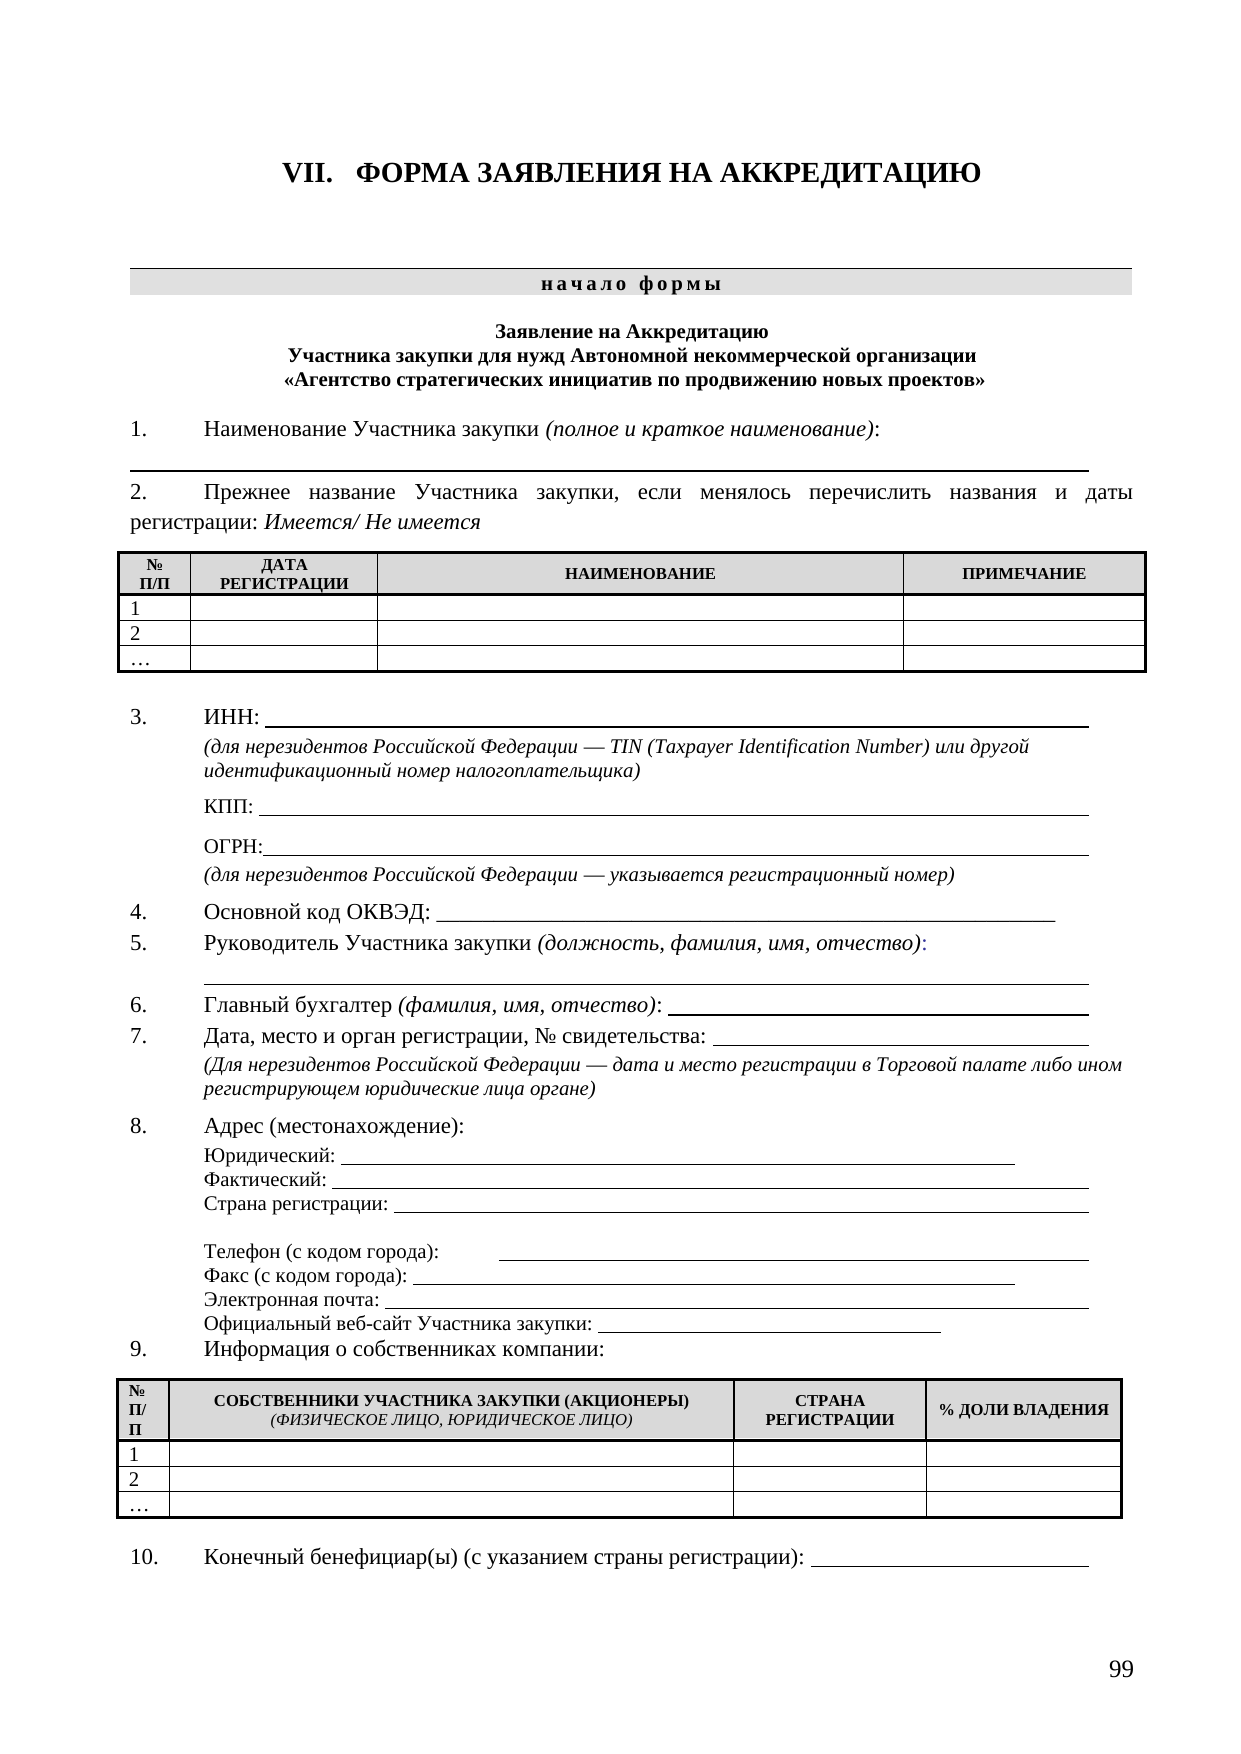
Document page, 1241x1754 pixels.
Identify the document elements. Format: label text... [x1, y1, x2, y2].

table_cell [378, 596, 903, 620]
table_cell … [120, 646, 190, 670]
table_cell [734, 1442, 926, 1466]
text Телефон (с кодом города): [204, 1239, 1134, 1263]
text Участника закупки для нужд Автономной некоммерческой организации [130, 343, 1134, 367]
text Электронная почта: [204, 1287, 1134, 1311]
text Официальный веб-сайт Участника закупки: [204, 1311, 1134, 1335]
table_cell 2 [120, 621, 190, 645]
table_header Дата регистрации [191, 554, 377, 593]
list Прежнее название Участника закупки, если менялось перечислить названия и даты регистрации: Имеется/ Не имеется [130, 478, 1134, 535]
text КПП: [204, 794, 1134, 818]
table_cell [170, 1467, 733, 1491]
list Конечный бенефициар(ы) (с указанием страны регистрации): [130, 1543, 1134, 1569]
table_cell 2 [119, 1467, 169, 1491]
list Основной код ОКВЭД: ______________________________________________________ [130, 898, 1134, 925]
table_header Собственники Участника закупки (акционеры) (физическое лицо, юридическое лицо) [170, 1381, 733, 1438]
list Наименование Участника закупки (полное и краткое наименование): [130, 415, 1134, 442]
table_header № п/п [120, 554, 190, 593]
list Главный бухгалтер (фамилия, имя, отчество): [130, 991, 1134, 1018]
text (для нерезидентов Российской Федерации — TIN (Taxpayer Identification Number) или другой идентификационный номер налогоплательщика) [204, 733, 1134, 782]
table_cell [191, 596, 377, 620]
list Руководитель Участника закупки (должность, фамилия, имя, отчество): [130, 929, 1134, 955]
table_cell [191, 621, 377, 645]
table_cell [170, 1492, 733, 1516]
list ИНН: [130, 703, 1134, 730]
table_cell … [119, 1492, 169, 1516]
table_header % доли владения [927, 1381, 1120, 1438]
table_header Наименование [378, 554, 903, 593]
table_cell [734, 1492, 926, 1516]
text (Для нерезидентов Российской Федерации — дата и место регистрации в Торговой палате либо ином регистрирующем юридические лица органе) [204, 1052, 1134, 1100]
table_cell [927, 1442, 1120, 1466]
text Факс (с кодом города): [204, 1263, 1134, 1287]
table_cell [904, 621, 1144, 645]
table_cell [378, 646, 903, 670]
table_header № п/п [119, 1381, 168, 1438]
table_cell [378, 621, 903, 645]
text ОГРН: [204, 834, 1134, 858]
table_header Примечание [904, 554, 1144, 593]
list Информация о собственниках компании: [130, 1335, 1134, 1362]
table_header Страна регистрации [735, 1381, 925, 1438]
table_cell [927, 1492, 1120, 1516]
text (для нерезидентов Российской Федерации — указывается регистрационный номер) [204, 862, 1134, 886]
list Дата, место и орган регистрации, № свидетельства: [130, 1022, 1134, 1048]
table_cell [191, 646, 377, 670]
table_cell [904, 596, 1144, 620]
table_cell [904, 646, 1144, 670]
text Юридический: [204, 1143, 1134, 1167]
text Фактический: [204, 1167, 1134, 1191]
list ФОРМА ЗАЯВЛЕНИЯ НА АККРЕДИТАЦИЮ [130, 156, 1134, 189]
table_cell 1 [120, 596, 190, 620]
text начало формы [130, 269, 1132, 295]
text Заявление на Аккредитацию [130, 319, 1134, 343]
table_cell [170, 1442, 733, 1466]
table_cell [927, 1467, 1120, 1491]
table_cell 1 [119, 1442, 169, 1466]
text Страна регистрации: [204, 1191, 1134, 1215]
table_cell [734, 1467, 926, 1491]
text «Агентство стратегических инициатив по продвижению новых проектов» [130, 367, 1134, 391]
list Адрес (местонахождение): [130, 1112, 1134, 1139]
